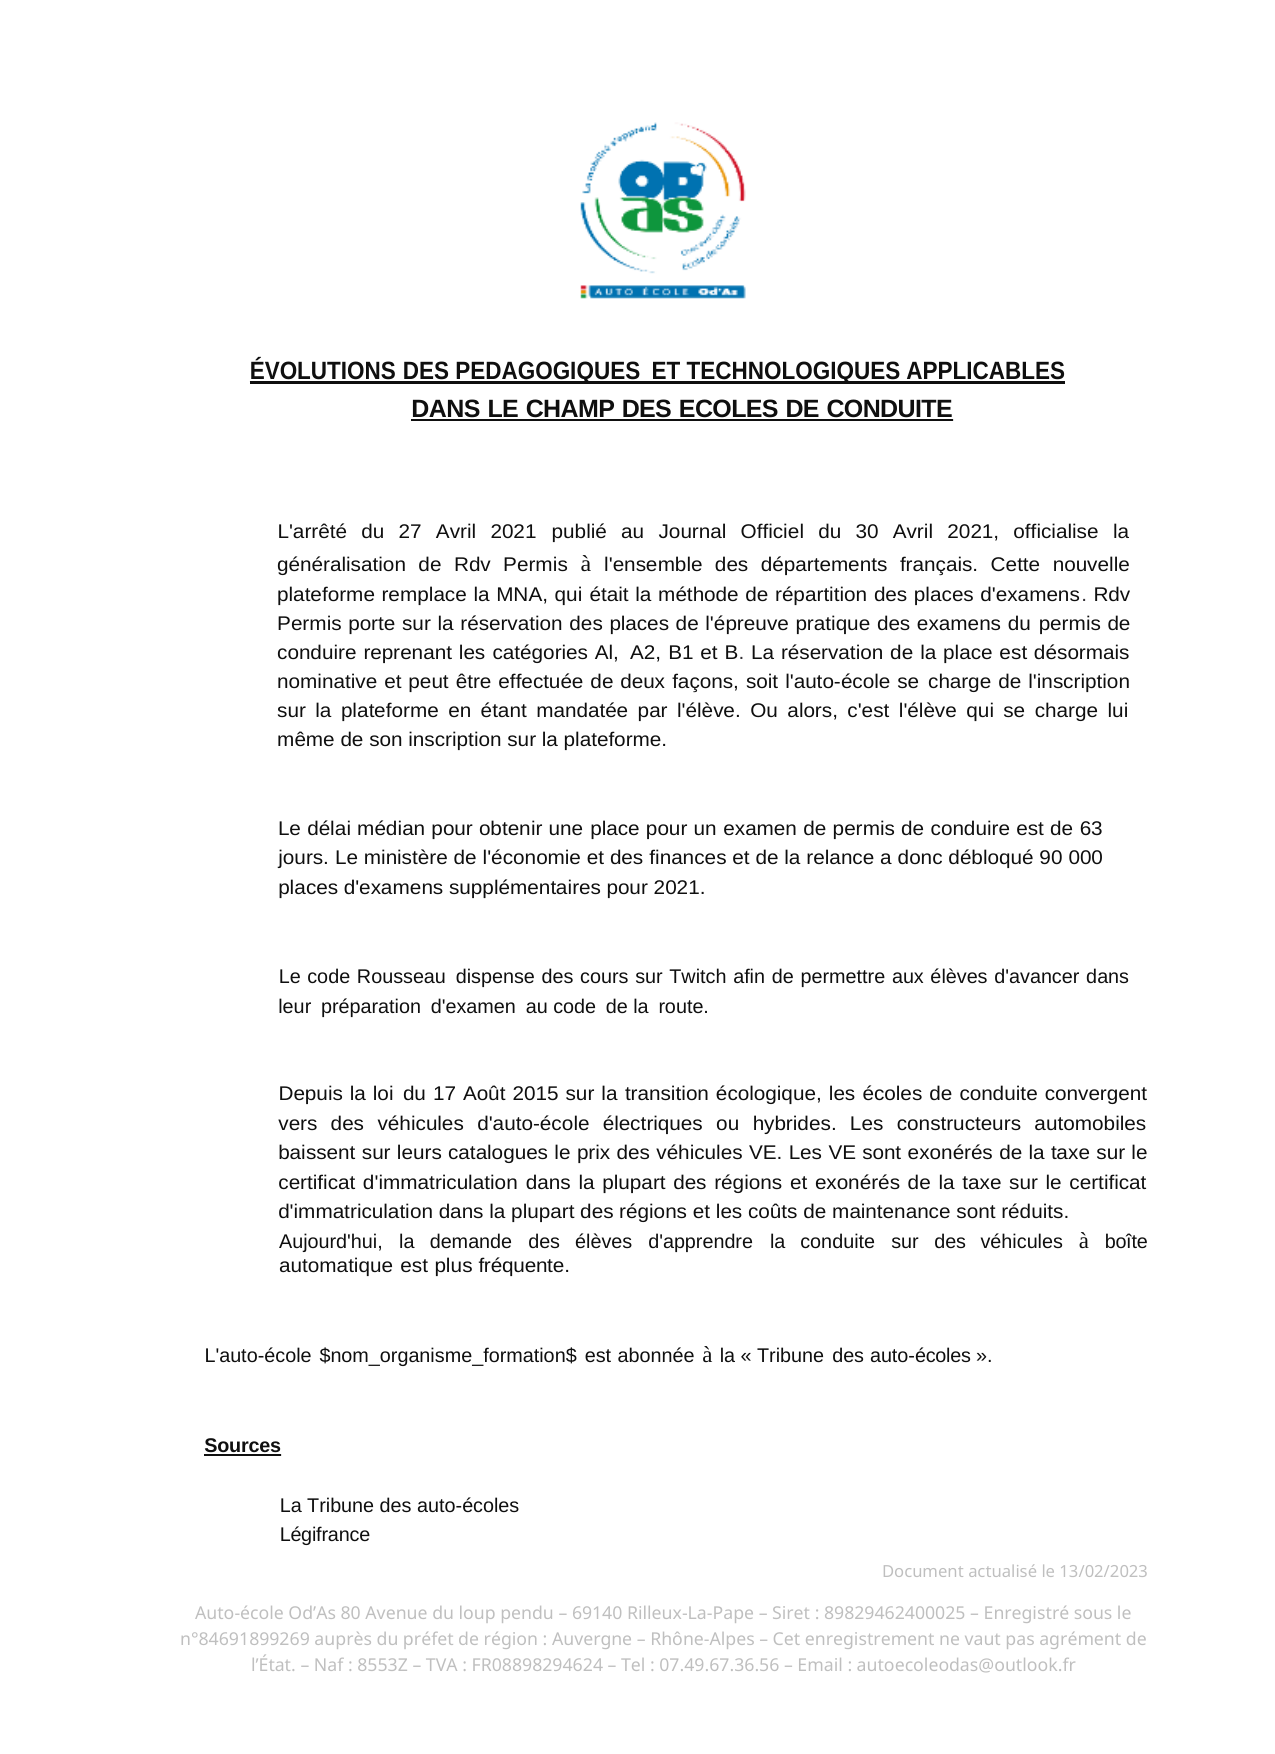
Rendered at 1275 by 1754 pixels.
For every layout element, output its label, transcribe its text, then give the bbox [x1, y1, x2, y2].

text Depuis la loi du 17 Août 2015 sur la transition écologique, les écoles de conduite convergent vers des véhicules d'auto-école électriques ou hybrides. Les constructeurs automobiles baissent sur leurs catalogues le prix des véhicules VE. Les VE sont exonérés de la taxe sur le certificat d'immatriculation dans la plupart des régions et exonérés de la taxe sur le certificat d'immatriculation dans la plupart des régions et les coûts de maintenance sont réduits. [278, 1082, 1148, 1223]
text L'arrêté du 27 Avril 2021 publié au Journal Officiel du 30 Avril 2021, officialise la généralisation de Rdv Permis à l'ensemble des départements français. Cette nouvelle plateforme remplace la MNA, qui était la méthode de répartition des places d'examens. Rdv Permis porte sur la réservation des places de l'épreuve pratique des examens du permis de conduire reprenant les catégories Al, A2, B1 et B. La réservation de la place est désormais nominative et peut être effectuée de deux façons, soit l'auto-école se charge de l'inscription sur la plateforme en étant mandatée par l'élève. Ou alors, c'est l'élève qui se charge lui­ même de son inscription sur la plateforme. [277, 520, 1130, 751]
text Le code Rousseau dispense des cours sur Twitch afin de permettre aux élèves d'avancer dans leur préparation d'examen au code de la route. [278, 965, 1130, 1017]
picture [528, 75, 799, 336]
title ÉVOLUTIONS DES PEDAGOGIQUES ET TECHNOLOGIQUES APPLICABLES DANS LE CHAMP DES ECOLES DE CONDUITE [249, 356, 1130, 422]
text Le délai médian pour obtenir une place pour un examen de permis de conduire est de 63 jours. Le ministère de l'économie et des finances et de la relance a donc débloqué 90 000 places d'examens supplémentaires pour 2021. [278, 817, 1103, 898]
text Sources [204, 1434, 1148, 1457]
text L'auto-école $nom_organisme_formation$ est abonnée à la « Tribune des auto-écoles ». [204, 1341, 1148, 1367]
text Aujourd'hui, la demande des élèves d'apprendre la conduite sur des véhicules à boîte automatique est plus fréquente. [279, 1230, 1148, 1277]
text La Tribune des auto-écoles Légifrance [279, 1493, 607, 1546]
